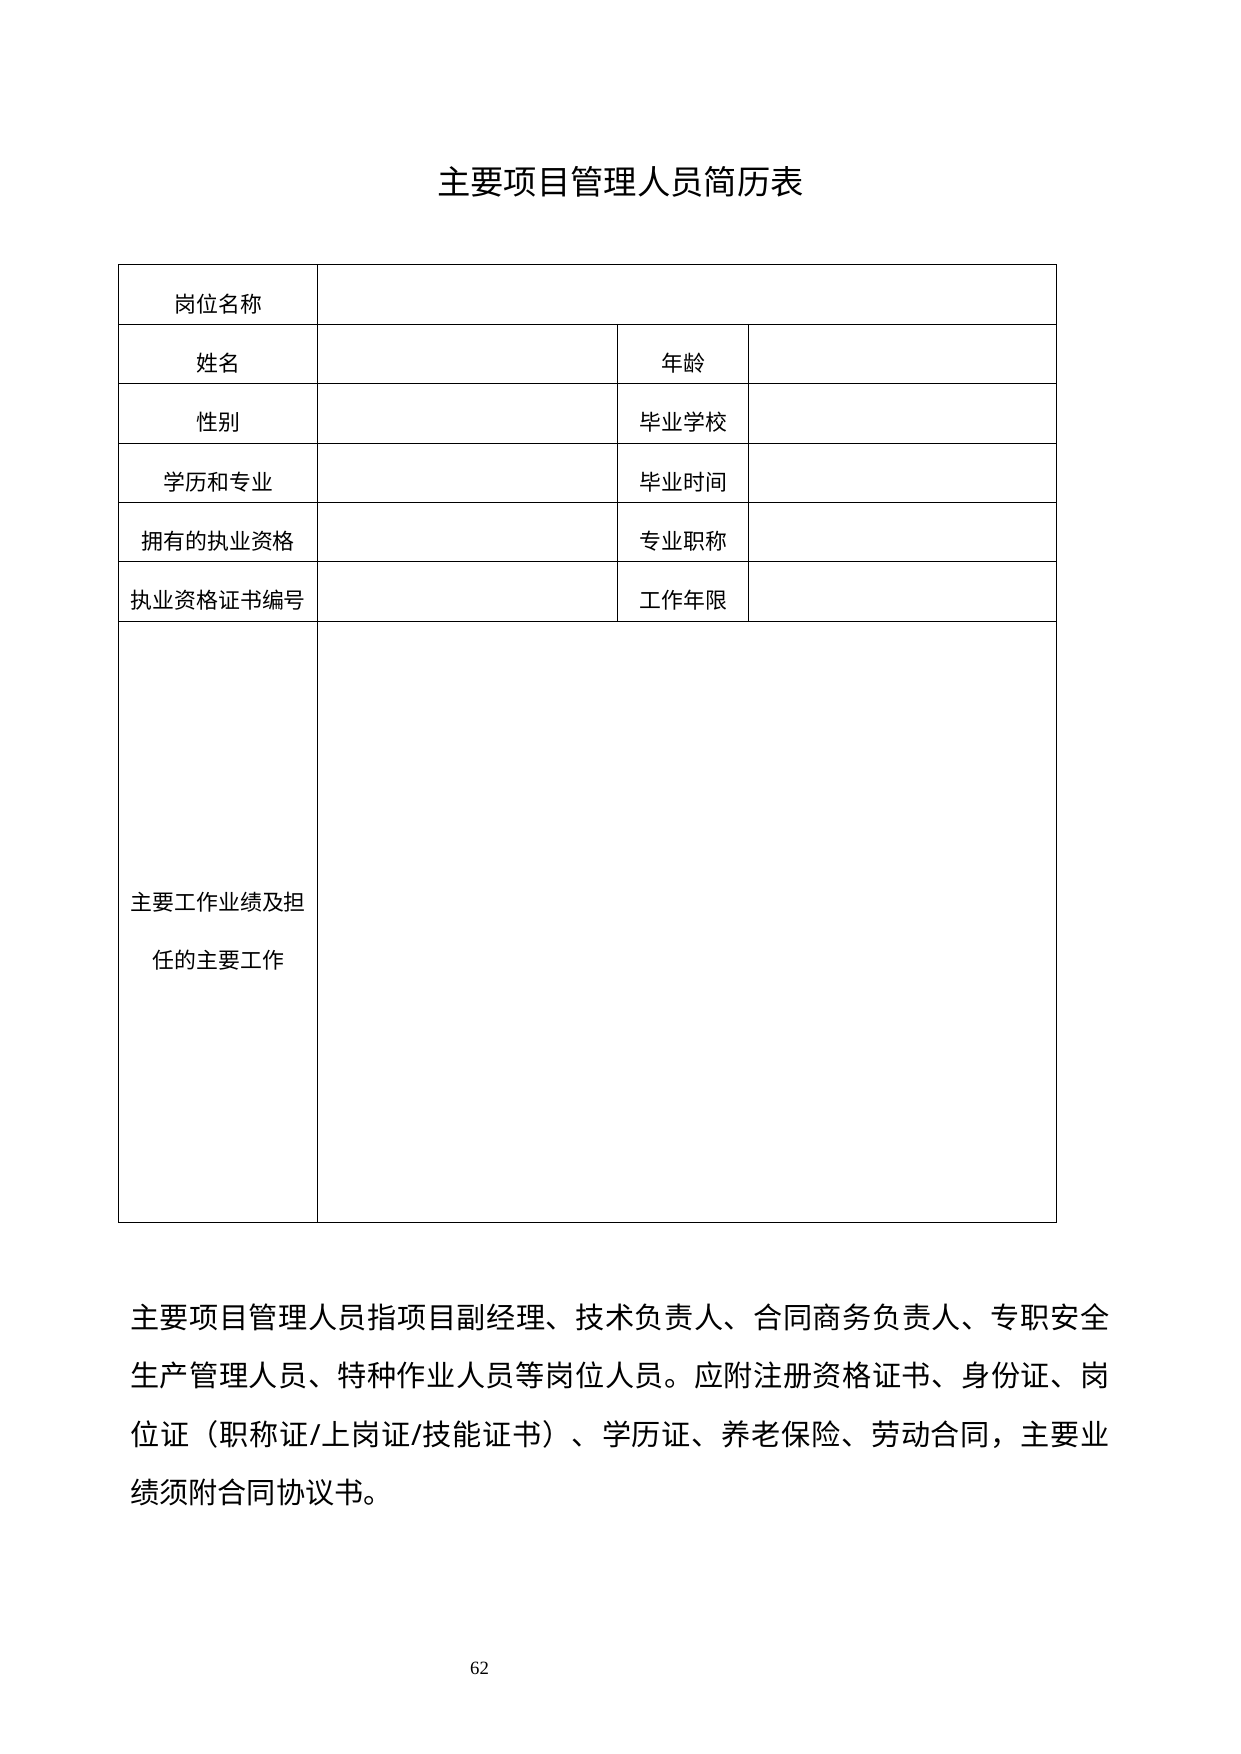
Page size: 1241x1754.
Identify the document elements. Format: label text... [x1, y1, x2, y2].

table_cell [749, 562, 1056, 621]
table_cell [749, 503, 1056, 561]
table_cell 性别 [119, 384, 317, 442]
table_cell [318, 444, 617, 502]
table_cell [318, 562, 617, 621]
table_cell 主要工作业绩及担任的主要工作 [119, 622, 317, 1222]
table_cell 姓名 [119, 325, 317, 383]
table_cell 学历和专业 [119, 444, 317, 502]
table_cell [318, 503, 617, 561]
table_cell [749, 444, 1056, 502]
table_cell 毕业学校 [618, 384, 748, 442]
table_cell 毕业时间 [618, 444, 748, 502]
table_cell 专业职称 [618, 503, 748, 561]
table_header [318, 265, 1056, 324]
table_header 岗位名称 [119, 265, 317, 324]
table_cell 拥有的执业资格 [119, 503, 317, 561]
table_cell 工作年限 [618, 562, 748, 621]
table_cell [749, 384, 1056, 442]
table_cell 年龄 [618, 325, 748, 383]
table_cell [318, 384, 617, 442]
table_cell [749, 325, 1056, 383]
table_cell 执业资格证书编号 [119, 562, 317, 621]
text 主要项目管理人员指项目副经理、技术负责人、合同商务负责人、专职安全生产管理人员、特种作业人员等岗位人员。应附注册资格证书、身份证、岗位证（职称证/上岗证/技能证书）、学历证、养老保险、劳动合同，主要业绩须附合同协议书。 [130, 1282, 1110, 1515]
table_cell [318, 325, 617, 383]
text 主要项目管理人员简历表 [130, 148, 1110, 206]
table_cell [318, 622, 1056, 1222]
